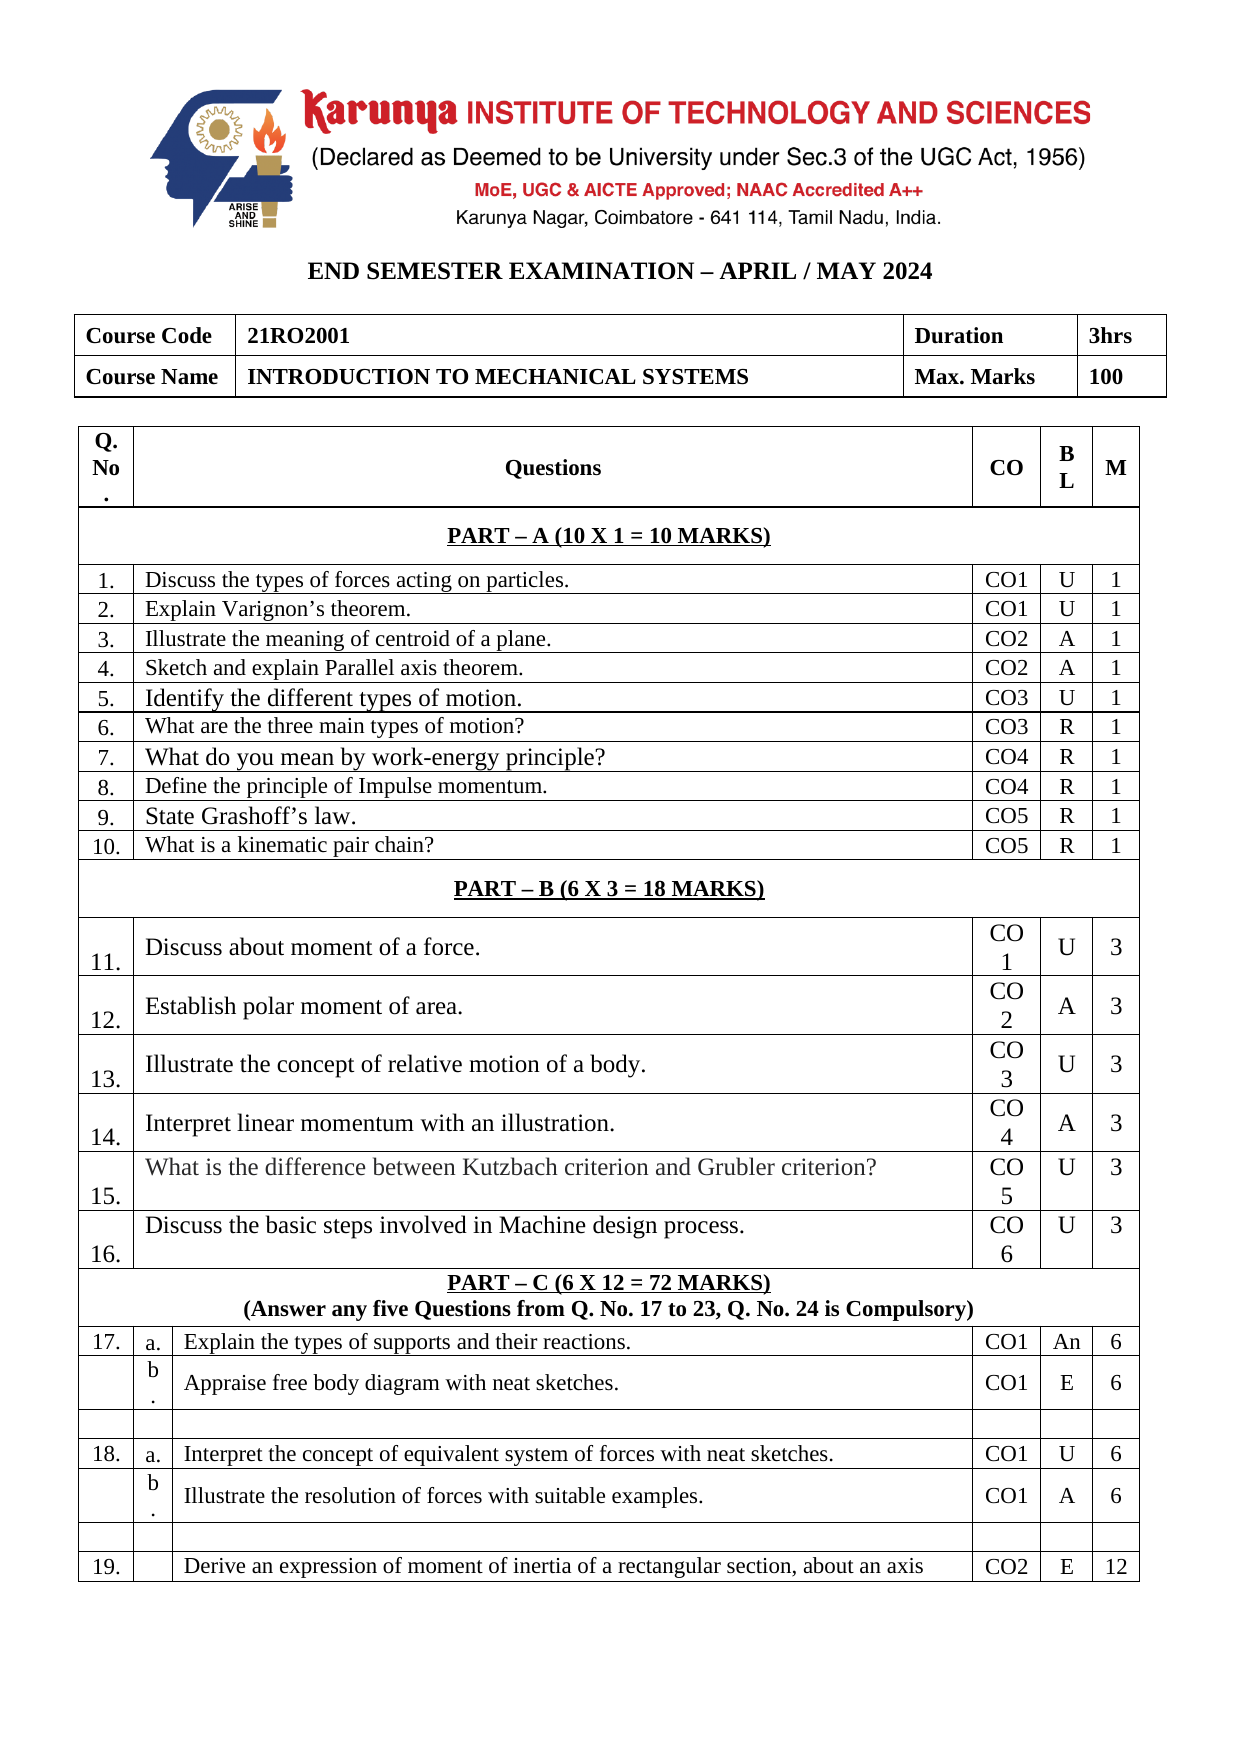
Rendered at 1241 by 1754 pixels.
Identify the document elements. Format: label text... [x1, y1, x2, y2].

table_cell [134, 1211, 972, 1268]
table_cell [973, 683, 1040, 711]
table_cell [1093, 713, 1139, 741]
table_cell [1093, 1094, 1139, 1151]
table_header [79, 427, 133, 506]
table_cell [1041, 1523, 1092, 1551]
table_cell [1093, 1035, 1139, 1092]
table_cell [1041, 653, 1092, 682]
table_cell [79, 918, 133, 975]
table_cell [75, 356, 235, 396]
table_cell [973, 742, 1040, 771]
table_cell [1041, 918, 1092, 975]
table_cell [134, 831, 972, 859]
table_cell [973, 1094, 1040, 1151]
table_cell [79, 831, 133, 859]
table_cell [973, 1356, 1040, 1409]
text END SEMESTER EXAMINATION – APRIL / MAY 2024 [90, 256, 1150, 285]
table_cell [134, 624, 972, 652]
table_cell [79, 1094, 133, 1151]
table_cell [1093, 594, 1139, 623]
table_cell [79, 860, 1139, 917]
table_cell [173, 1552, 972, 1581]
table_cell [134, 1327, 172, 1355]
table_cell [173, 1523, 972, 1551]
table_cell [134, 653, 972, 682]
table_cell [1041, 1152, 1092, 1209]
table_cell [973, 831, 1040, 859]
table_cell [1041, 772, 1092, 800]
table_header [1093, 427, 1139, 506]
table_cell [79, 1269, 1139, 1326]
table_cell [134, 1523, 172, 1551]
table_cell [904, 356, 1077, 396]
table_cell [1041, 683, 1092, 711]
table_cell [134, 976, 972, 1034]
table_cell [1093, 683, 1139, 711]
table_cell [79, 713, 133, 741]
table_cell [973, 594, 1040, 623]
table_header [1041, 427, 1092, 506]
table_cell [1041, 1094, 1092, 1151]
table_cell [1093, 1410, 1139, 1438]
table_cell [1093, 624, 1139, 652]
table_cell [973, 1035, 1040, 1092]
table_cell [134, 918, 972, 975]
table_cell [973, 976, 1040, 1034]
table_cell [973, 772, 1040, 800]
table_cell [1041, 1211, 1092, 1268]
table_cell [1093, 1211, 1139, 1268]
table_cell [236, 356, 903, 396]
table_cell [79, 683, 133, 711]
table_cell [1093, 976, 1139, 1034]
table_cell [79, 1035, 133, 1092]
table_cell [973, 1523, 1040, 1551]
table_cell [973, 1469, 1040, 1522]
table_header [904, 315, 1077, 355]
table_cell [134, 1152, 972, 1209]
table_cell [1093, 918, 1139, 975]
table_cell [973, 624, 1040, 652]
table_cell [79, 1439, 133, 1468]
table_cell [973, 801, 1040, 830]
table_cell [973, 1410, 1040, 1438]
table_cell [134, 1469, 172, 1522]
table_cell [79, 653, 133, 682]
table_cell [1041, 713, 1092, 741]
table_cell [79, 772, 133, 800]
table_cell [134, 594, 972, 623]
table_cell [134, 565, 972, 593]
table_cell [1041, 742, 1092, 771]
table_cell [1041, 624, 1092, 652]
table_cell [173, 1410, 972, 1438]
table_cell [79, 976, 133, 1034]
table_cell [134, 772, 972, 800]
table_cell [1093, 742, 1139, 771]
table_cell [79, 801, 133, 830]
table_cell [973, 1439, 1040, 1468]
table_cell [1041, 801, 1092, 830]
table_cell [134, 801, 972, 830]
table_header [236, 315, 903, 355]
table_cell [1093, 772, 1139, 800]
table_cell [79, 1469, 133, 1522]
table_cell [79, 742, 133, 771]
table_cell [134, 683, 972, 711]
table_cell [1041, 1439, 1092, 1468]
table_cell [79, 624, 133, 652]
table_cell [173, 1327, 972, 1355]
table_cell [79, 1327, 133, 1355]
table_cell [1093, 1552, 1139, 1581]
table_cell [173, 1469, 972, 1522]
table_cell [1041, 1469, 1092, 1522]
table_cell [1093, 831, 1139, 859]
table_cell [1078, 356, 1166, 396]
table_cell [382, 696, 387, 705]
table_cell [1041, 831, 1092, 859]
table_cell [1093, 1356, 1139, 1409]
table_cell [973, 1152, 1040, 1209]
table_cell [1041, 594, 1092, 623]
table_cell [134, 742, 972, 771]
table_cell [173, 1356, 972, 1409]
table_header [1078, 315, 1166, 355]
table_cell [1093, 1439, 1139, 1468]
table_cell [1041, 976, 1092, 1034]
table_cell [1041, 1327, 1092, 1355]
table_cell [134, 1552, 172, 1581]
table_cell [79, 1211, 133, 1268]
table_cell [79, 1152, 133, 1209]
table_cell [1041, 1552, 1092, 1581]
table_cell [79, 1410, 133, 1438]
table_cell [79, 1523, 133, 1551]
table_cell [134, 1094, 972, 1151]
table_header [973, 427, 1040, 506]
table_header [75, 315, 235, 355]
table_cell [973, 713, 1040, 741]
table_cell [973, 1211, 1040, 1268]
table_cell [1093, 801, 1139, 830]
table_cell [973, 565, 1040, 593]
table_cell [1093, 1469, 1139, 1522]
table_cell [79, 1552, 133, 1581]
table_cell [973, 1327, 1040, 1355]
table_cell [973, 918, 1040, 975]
picture [150, 89, 1091, 228]
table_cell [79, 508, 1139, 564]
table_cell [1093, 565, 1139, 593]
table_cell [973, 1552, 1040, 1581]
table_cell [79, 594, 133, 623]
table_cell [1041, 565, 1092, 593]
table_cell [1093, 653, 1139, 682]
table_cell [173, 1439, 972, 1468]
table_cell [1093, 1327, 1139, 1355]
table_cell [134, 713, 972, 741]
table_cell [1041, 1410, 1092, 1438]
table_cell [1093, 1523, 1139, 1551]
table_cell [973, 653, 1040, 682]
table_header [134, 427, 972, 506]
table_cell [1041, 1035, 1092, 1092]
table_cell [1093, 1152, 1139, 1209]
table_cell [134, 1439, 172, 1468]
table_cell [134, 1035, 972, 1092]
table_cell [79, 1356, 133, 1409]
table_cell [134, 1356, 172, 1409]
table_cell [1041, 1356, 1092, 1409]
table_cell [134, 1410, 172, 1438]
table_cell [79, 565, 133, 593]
